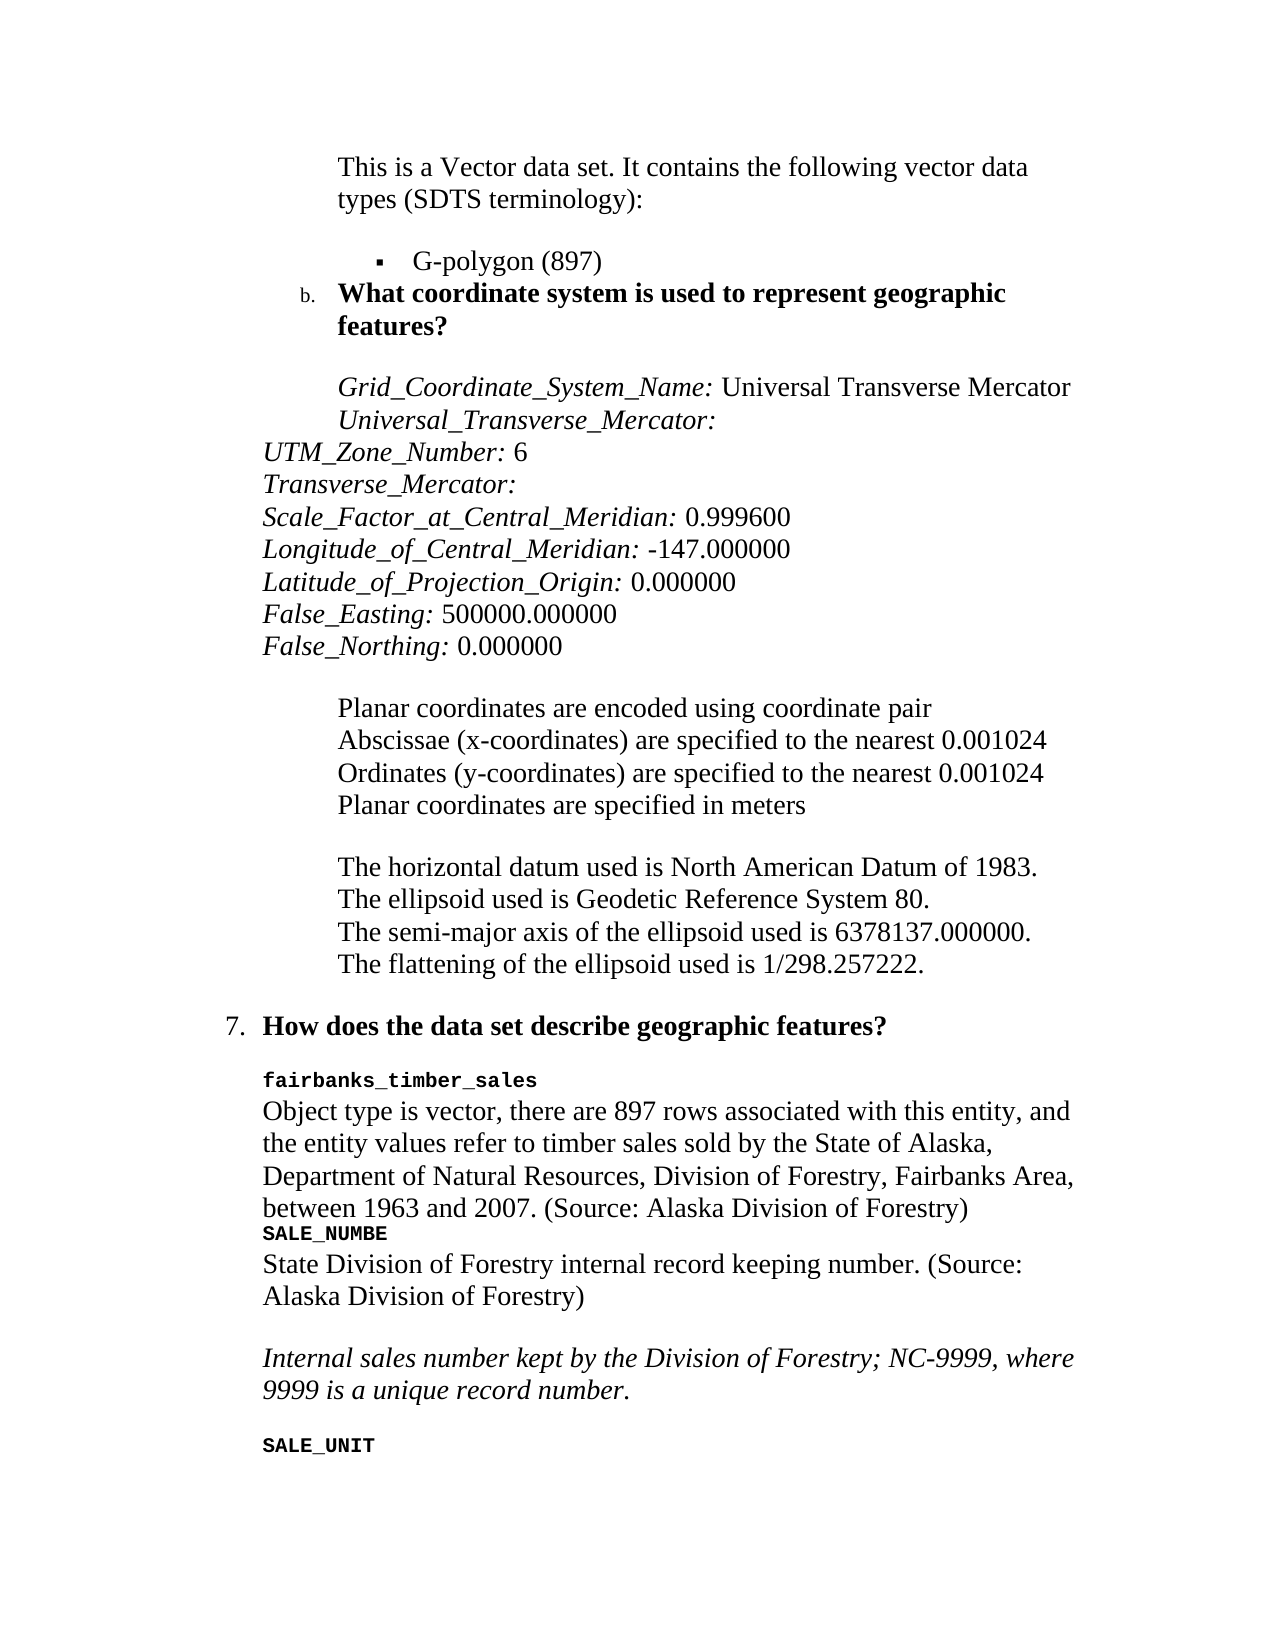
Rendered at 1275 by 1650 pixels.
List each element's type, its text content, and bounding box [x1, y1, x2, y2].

text State Division of Forestry internal record keeping number. (Source: Alaska Division of Forestry) [262, 1247, 1087, 1312]
text This is a Vector data set. It contains the following vector data types (SDTS terminology): [337, 150, 1087, 215]
text Object type is vector, there are 897 rows associated with this entity, and the entity values refer to timber sales sold by the State of Alaska, Department of Natural Resources, Division of Forestry, Fairbanks Area, between 1963 and 2007. (Source: Alaska Division of Forestry) [262, 1094, 1087, 1223]
text Latitude_of_Projection_Origin: 0.000000 [262, 565, 1087, 597]
list G-polygon (897) [375, 244, 1087, 276]
text Grid_Coordinate_System_Name: Universal Transverse Mercator [337, 370, 1087, 403]
list What coordinate system is used to represent geographic features? [300, 276, 1087, 341]
text fairbanks_timber_sales [262, 1070, 1087, 1094]
text SALE_UNIT [262, 1435, 1087, 1458]
text False_Northing: 0.000000 [262, 629, 1087, 662]
text False_Easting: 500000.000000 [262, 597, 1087, 629]
text Transverse_Mercator: [262, 467, 1087, 500]
text UTM_Zone_Number: 6 [262, 435, 1087, 467]
list How does the data set describe geographic features? [225, 1008, 1087, 1041]
text Universal_Transverse_Mercator: [337, 403, 1087, 435]
text Scale_Factor_at_Central_Meridian: 0.999600 [262, 500, 1087, 532]
text Planar coordinates are encoded using coordinate pair Abscissae (x-coordinates) are specified to the nearest 0.001024 Ordinates (y-coordinates) are specified to the nearest 0.001024 Planar coordinates are specified in meters [337, 691, 1087, 821]
text SALE_NUMBE [262, 1223, 1087, 1247]
text The horizontal datum used is North American Datum of 1983. The ellipsoid used is Geodetic Reference System 80. The semi-major axis of the ellipsoid used is 6378137.000000. The flattening of the ellipsoid used is 1/298.257222. [337, 850, 1087, 979]
text Internal sales number kept by the Division of Forestry; NC-9999, where 9999 is a unique record number. [262, 1341, 1087, 1406]
text Longitude_of_Central_Meridian: -147.000000 [262, 532, 1087, 565]
